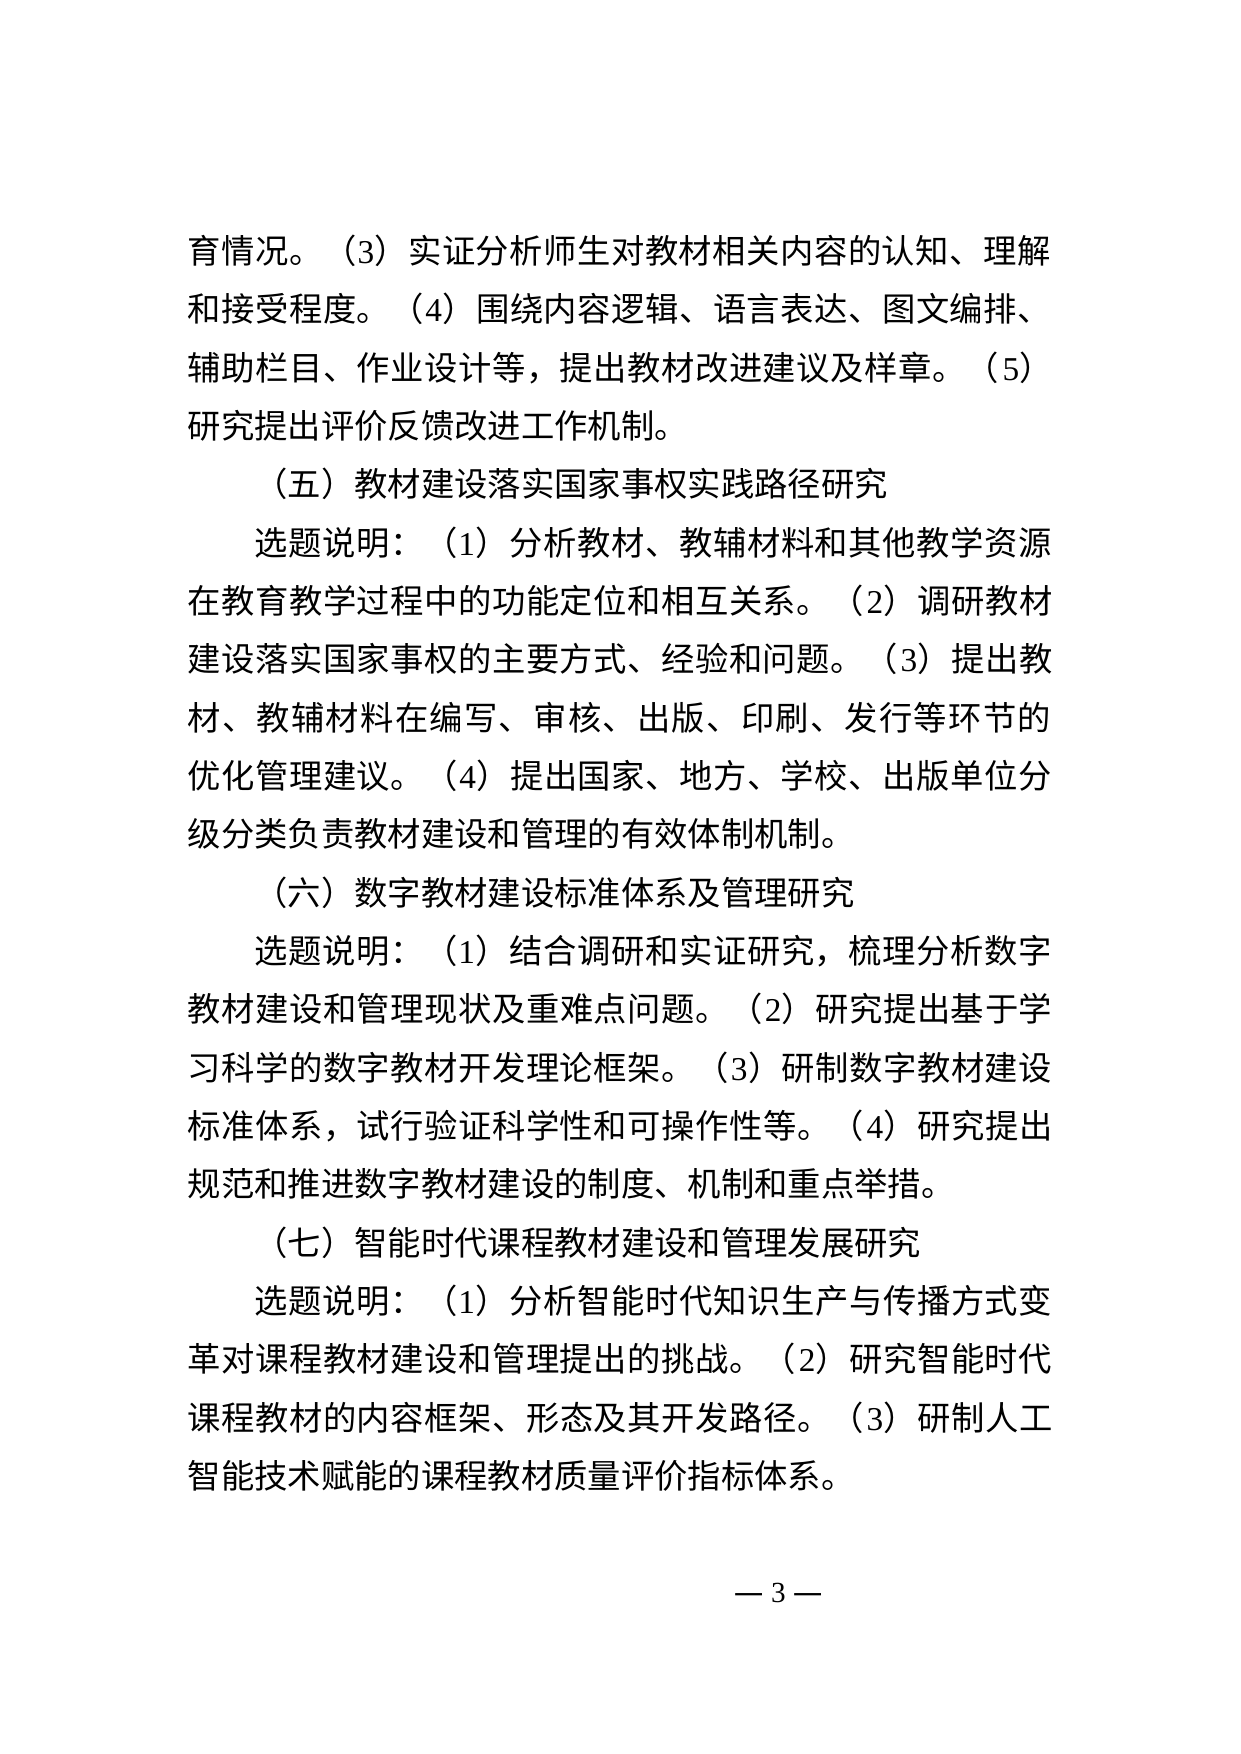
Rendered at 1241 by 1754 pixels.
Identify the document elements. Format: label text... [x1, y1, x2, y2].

text 选题说明：（1）分析智能时代知识生产与传播方式变革对课程教材建设和管理提出的挑战。（2）研究智能时代课程教材的内容框架、形态及其开发路径。（3）研制人工智能技术赋能的课程教材质量评价指标体系。 [187, 1267, 1053, 1500]
text 选题说明：（1）结合调研和实证研究，梳理分析数字教材建设和管理现状及重难点问题。（2）研究提出基于学习科学的数字教材开发理论框架。（3）研制数字教材建设标准体系，试行验证科学性和可操作性等。（4）研究提出规范和推进数字教材建设的制度、机制和重点举措。 [187, 917, 1053, 1208]
text （七）智能时代课程教材建设和管理发展研究 [187, 1208, 1053, 1267]
text 选题说明：（1）分析教材、教辅材料和其他教学资源在教育教学过程中的功能定位和相互关系。（2）调研教材建设落实国家事权的主要方式、经验和问题。（3）提出教材、教辅材料在编写、审核、出版、印刷、发行等环节的优化管理建议。（4）提出国家、地方、学校、出版单位分级分类负责教材建设和管理的有效体制机制。 [187, 508, 1053, 858]
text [187, 217, 1053, 450]
text （六）数字教材建设标准体系及管理研究 [187, 858, 1053, 917]
text （五）教材建设落实国家事权实践路径研究 [187, 450, 1053, 508]
